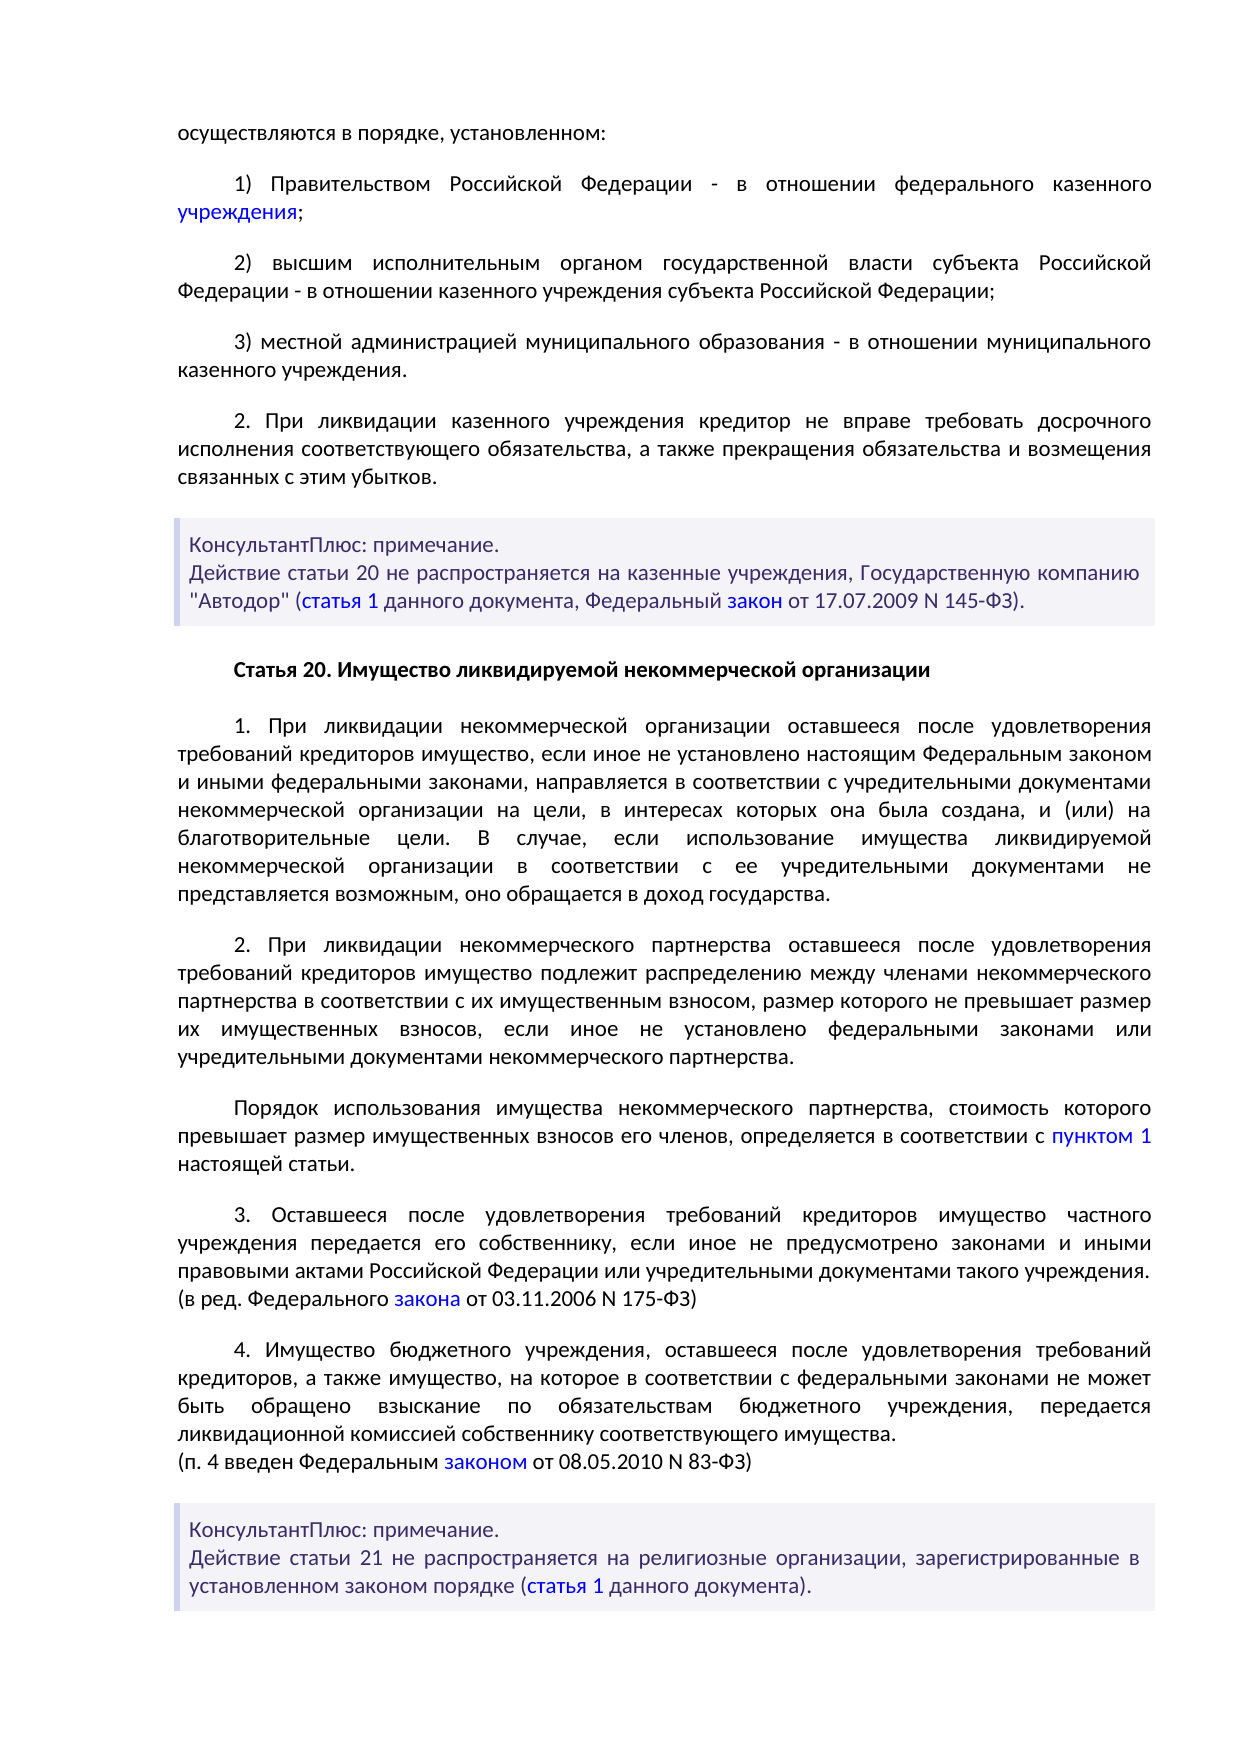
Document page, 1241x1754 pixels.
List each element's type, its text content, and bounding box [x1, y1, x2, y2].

table_header КонсультантПлюс: примечание. Действие статьи 20 не распространяется на казенные учреждения, Государственную компанию "Автодор" (статья 1 данного документа, Федеральный закон от 17.07.2009 N 145-ФЗ). [180, 518, 1149, 626]
text 3) местной администрацией муниципального образования - в отношении муниципального казенного учреждения. [177, 327, 1152, 383]
text 1) Правительством Российской Федерации - в отношении федерального казенного учреждения; [177, 169, 1152, 225]
text 1. При ликвидации некоммерческой организации оставшееся после удовлетворения требований кредиторов имущество, если иное не установлено настоящим Федеральным законом и иными федеральными законами, направляется в соответствии с учредительными документами некоммерческой организации на цели, в интересах которых она была создана, и (или) на благотворительные цели. В случае, если использование имущества ликвидируемой некоммерческой организации в соответствии с ее учредительными документами не представляется возможным, оно обращается в доход государства. [177, 711, 1152, 907]
text 3. Оставшееся после удовлетворения требований кредиторов имущество частного учреждения передается его собственнику, если иное не предусмотрено законами и иными правовыми актами Российской Федерации или учредительными документами такого учреждения. [177, 1200, 1152, 1284]
text 2. При ликвидации казенного учреждения кредитор не вправе требовать досрочного исполнения соответствующего обязательства, а также прекращения обязательства и возмещения связанных с этим убытков. [177, 406, 1152, 490]
text 4. Имущество бюджетного учреждения, оставшееся после удовлетворения требований кредиторов, а также имущество, на которое в соответствии с федеральными законами не может быть обращено взыскание по обязательствам бюджетного учреждения, передается ликвидационной комиссией собственнику соответствующего имущества. [177, 1335, 1152, 1447]
table_header КонсультантПлюс: примечание. Действие статьи 21 не распространяется на религиозные организации, зарегистрированные в установленном законом порядке (статья 1 данного документа). [180, 1503, 1149, 1611]
title Статья 20. Имущество ликвидируемой некоммерческой организации [177, 655, 1152, 683]
text 2) высшим исполнительным органом государственной власти субъекта Российской Федерации - в отношении казенного учреждения субъекта Российской Федерации; [177, 248, 1152, 304]
text (п. 4 введен Федеральным законом от 08.05.2010 N 83-ФЗ) [177, 1447, 1152, 1475]
text (в ред. Федерального закона от 03.11.2006 N 175-ФЗ) [177, 1284, 1152, 1312]
text Порядок использования имущества некоммерческого партнерства, стоимость которого превышает размер имущественных взносов его членов, определяется в соответствии с пунктом 1 настоящей статьи. [177, 1093, 1152, 1177]
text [177, 118, 1152, 146]
text 2. При ликвидации некоммерческого партнерства оставшееся после удовлетворения требований кредиторов имущество подлежит распределению между членами некоммерческого партнерства в соответствии с их имущественным взносом, размер которого не превышает размер их имущественных взносов, если иное не установлено федеральными законами или учредительными документами некоммерческого партнерства. [177, 930, 1152, 1070]
